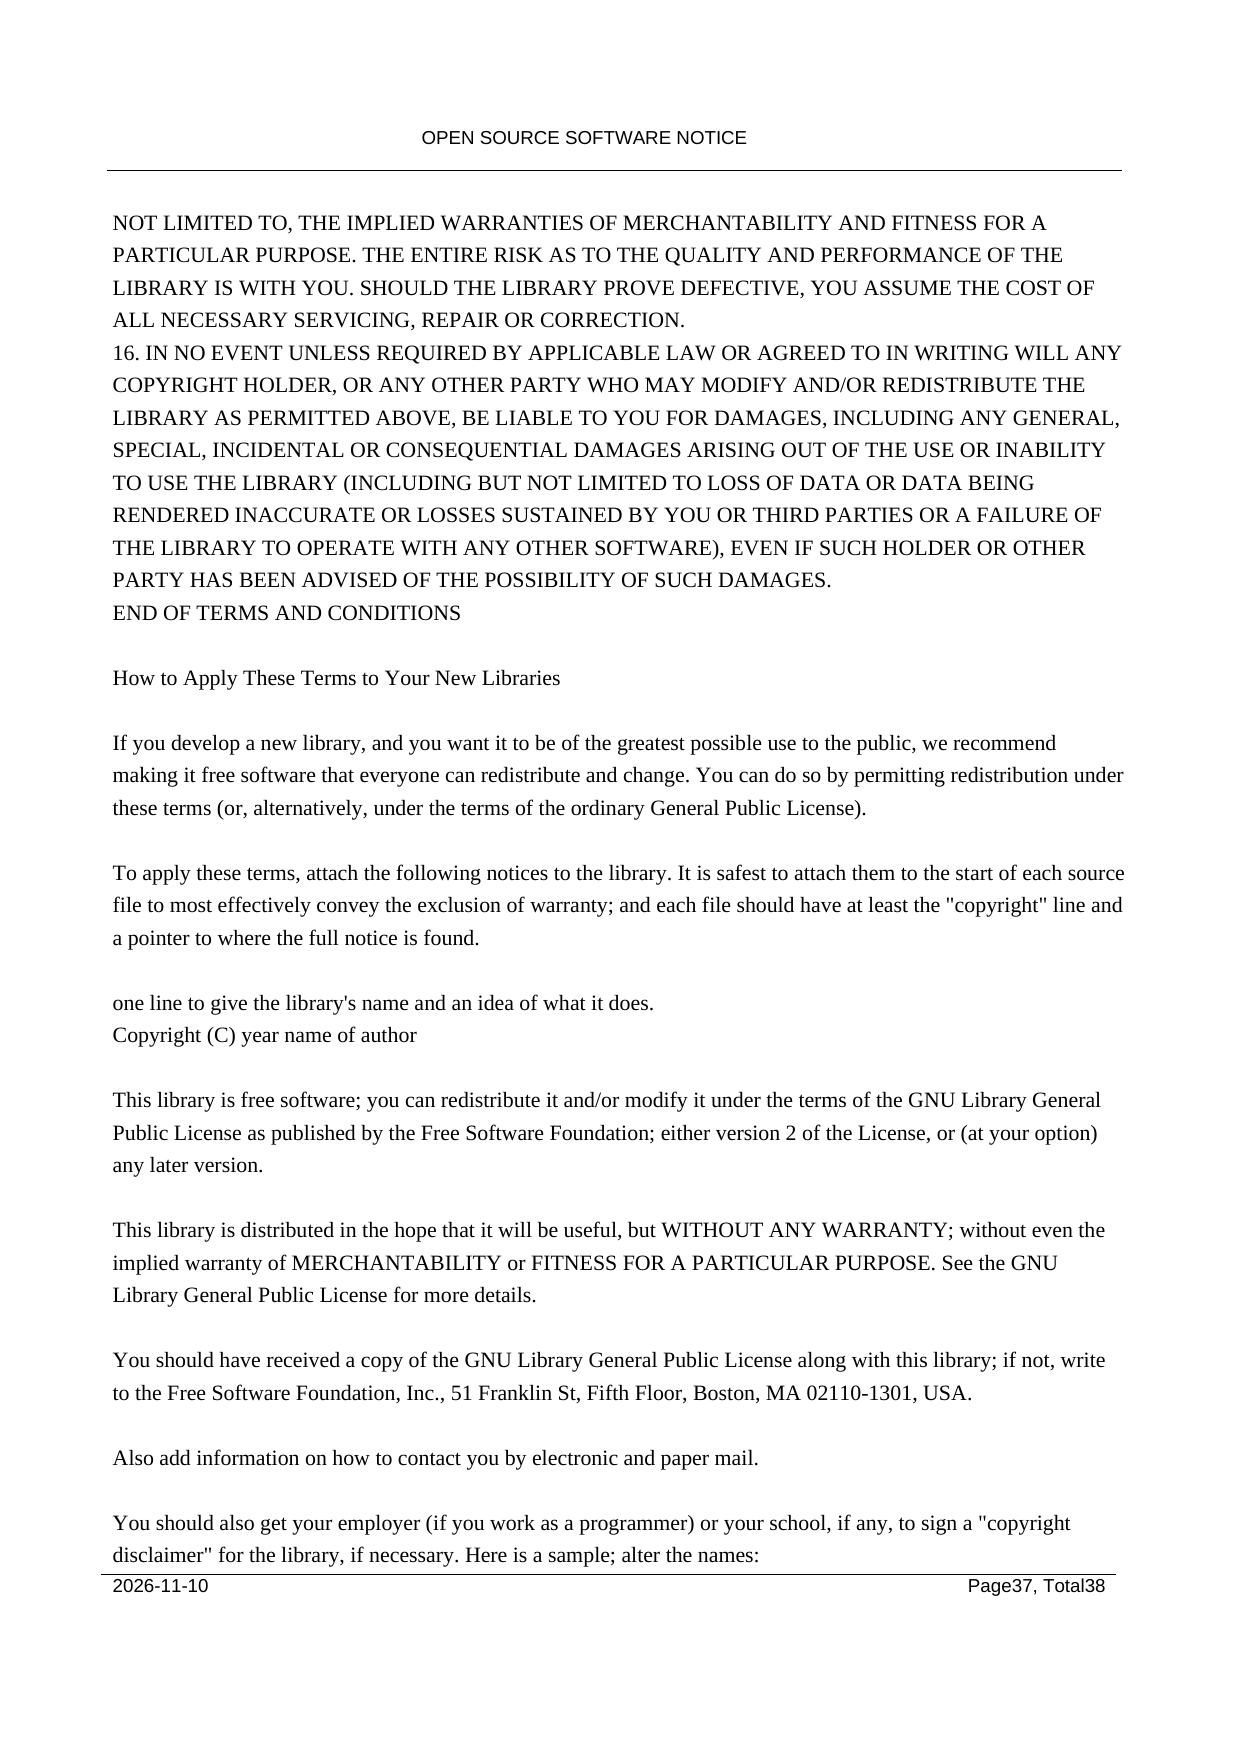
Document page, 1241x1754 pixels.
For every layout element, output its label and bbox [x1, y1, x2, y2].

text [112, 206, 1128, 1571]
